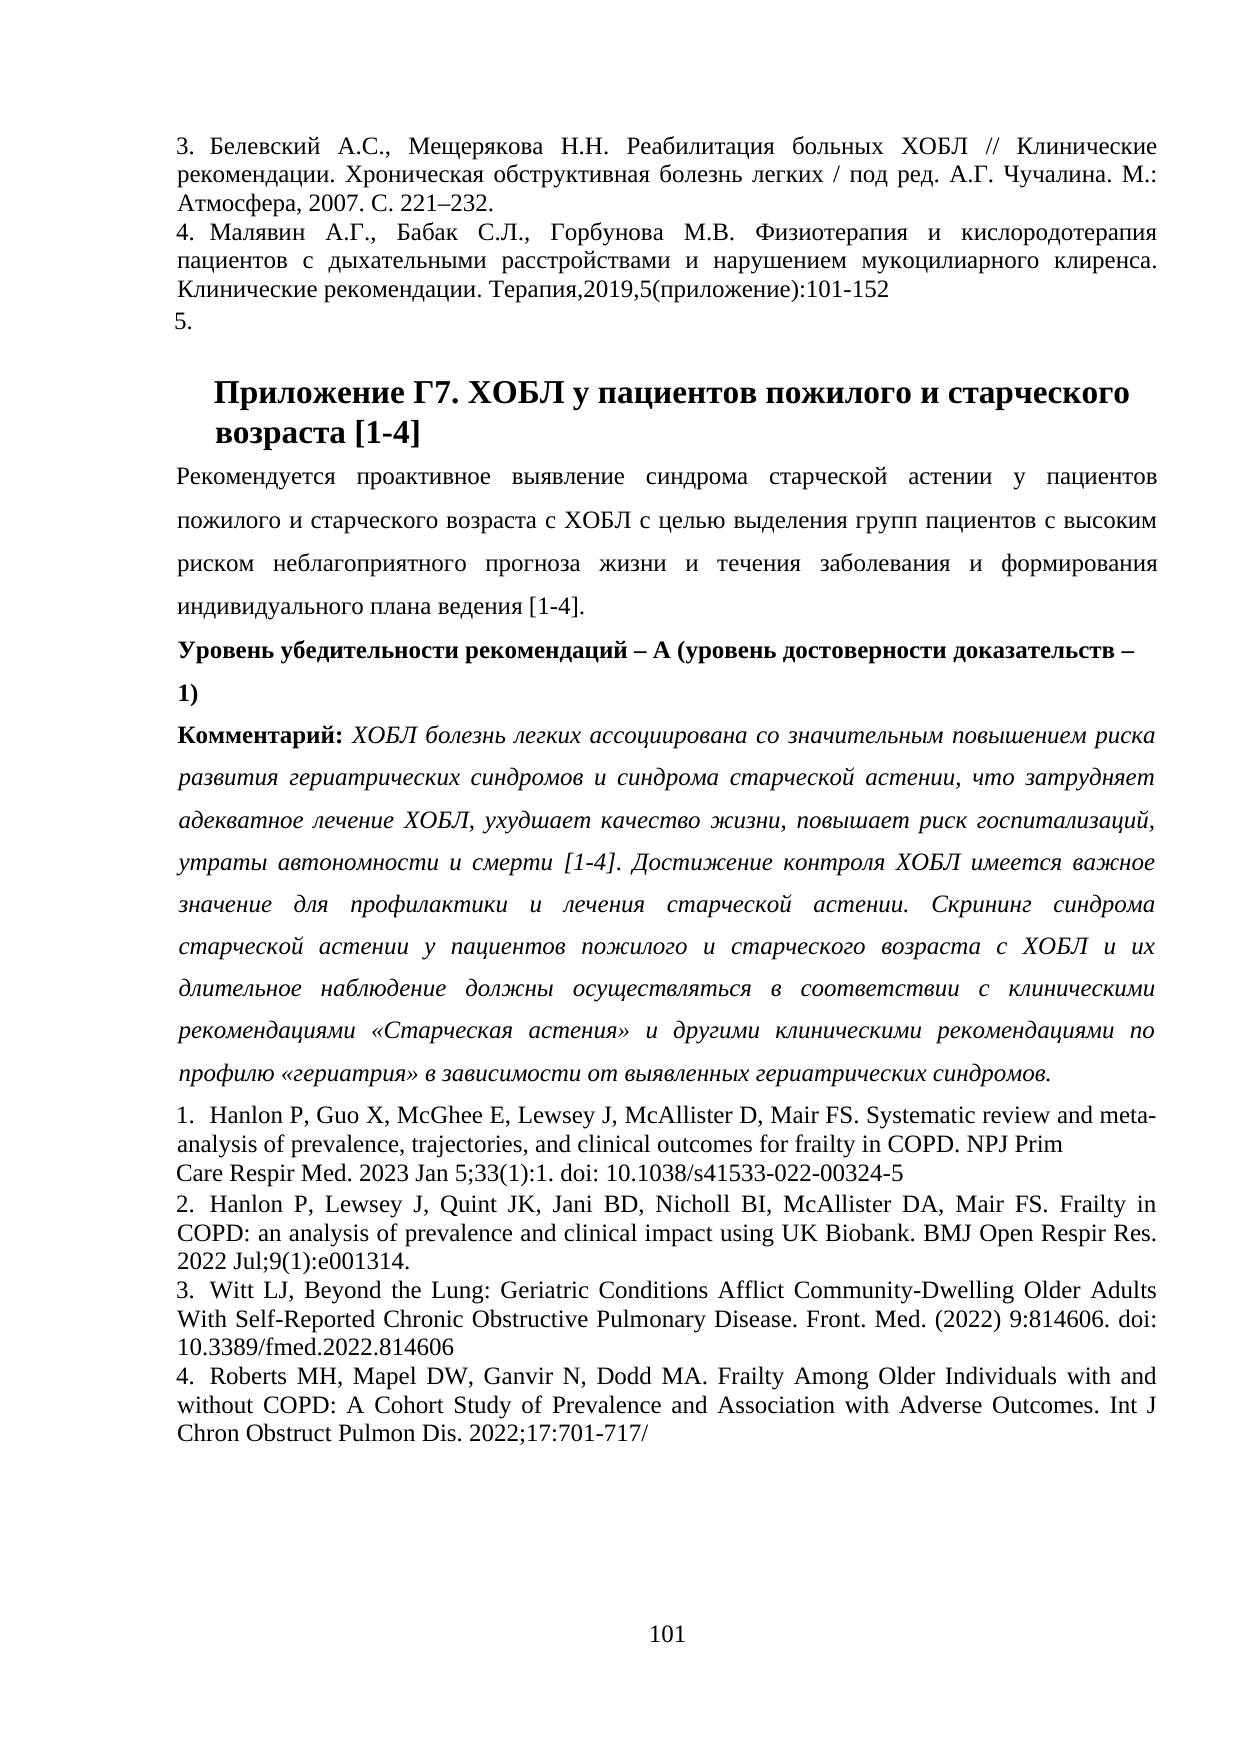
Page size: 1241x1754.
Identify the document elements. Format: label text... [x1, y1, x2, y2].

list Roberts MH, Mapel DW, Ganvir N, Dodd MA. Frailty Among Older Individuals with and without COPD: A Cohort Study of Prevalence and Association with Adverse Outcomes. Int J Chron Obstruct Pulmon Dis. 2022;17:701-717/ [176, 1361, 1158, 1447]
subtitle Уровень убедительности рекомендаций – А (уровень достоверности доказательств – [177, 635, 1159, 664]
list Hanlon P, Lewsey J, Quint JK, Jani BD, Nicholl BI, McAllister DA, Mair FS. Frailty in COPD: an analysis of prevalence and clinical impact using UK Biobank. BMJ Open Respir Res. 2022 Jul;9(1):e001314. [176, 1189, 1158, 1275]
list Witt LJ, Beyond the Lung: Geriatric Conditions Afflict Community-Dwelling Older Adults With Self-Reported Chronic Obstructive Pulmonary Disease. Front. Med. (2022) 9:814606. doi: 10.3389/fmed.2022.814606 [176, 1276, 1158, 1361]
subtitle Приложение Г7. ХОБЛ у пациентов пожилого и старческого возраста [1-4] [214, 373, 1214, 451]
text Care Respir Med. 2023 Jan 5;33(1):1. doi: 10.1038/s41533-022-00324-5 [176, 1158, 1158, 1187]
text 5. [59, 306, 1217, 334]
list Малявин А.Г., Бабак С.Л., Горбунова М.В. Физиотерапия и кислородотерапия пациентов с дыхательными расстройствами и нарушением мукоцилиарного клиренса. Клинические рекомендации. Терапия,2019,5(приложение):101-152 [176, 217, 1158, 303]
list Белевский А.С., Мещерякова Н.Н. Реабилитация больных ХОБЛ // Клинические рекомендации. Хроническая обструктивная болезнь легких / под ред. А.Г. Чучалина. М.: Атмосфера, 2007. С. 221–232. [176, 131, 1158, 217]
text 1) [177, 678, 1195, 707]
text Рекомендуется проактивное выявление синдрома старческой астении у пациентов пожилого и старческого возраста с ХОБЛ с целью выделения групп пациентов с высоким риском неблагоприятного прогноза жизни и течения заболевания и формирования индивидуального плана ведения [1-4]. [176, 461, 1158, 620]
list Hanlon P, Guo X, McGhee E, Lewsey J, McAllister D, Mair FS. Systematic review and meta-analysis of prevalence, trajectories, and clinical outcomes for frailty in COPD. NPJ Prim [176, 1101, 1158, 1158]
text Комментарий: ХОБЛ болезнь легких ассоциирована со значительным повышением риска развития гериатрических синдромов и синдрома старческой астении, что затрудняет адекватное лечение ХОБЛ, ухудшает качество жизни, повышает риск госпитализаций, утраты автономности и смерти [1-4]. Достижение контроля ХОБЛ имеется важное значение для профилактики и лечения старческой астении. Скрининг синдрома старческой астении у пациентов пожилого и старческого возраста с ХОБЛ и их длительное наблюдение должны осуществляться в соответствии с клиническими рекомендациями «Старческая астения» и другими клиническими рекомендациями по профилю «гериатрия» в зависимости от выявленных гериатрических синдромов. [177, 720, 1158, 1087]
